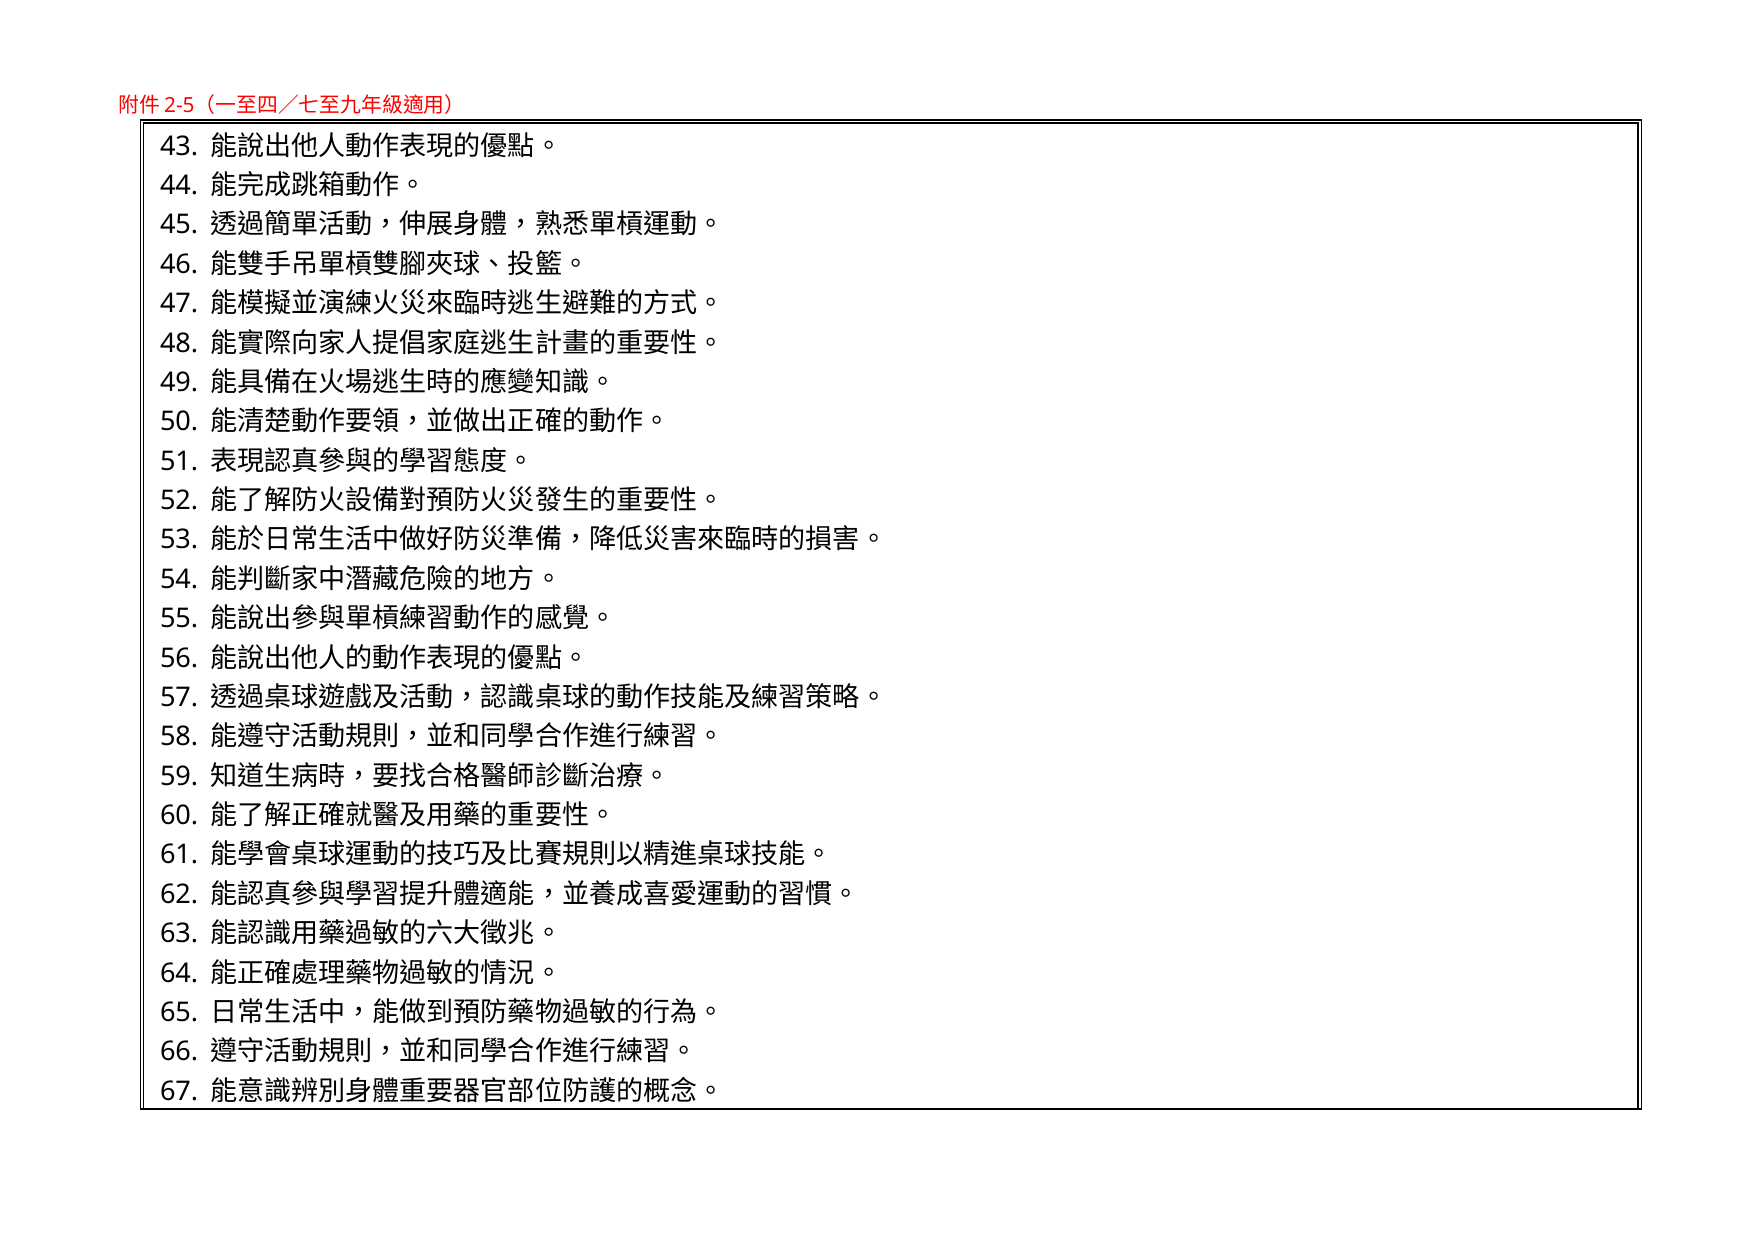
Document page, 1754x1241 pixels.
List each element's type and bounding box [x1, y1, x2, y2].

table_header [144, 124, 1637, 1108]
